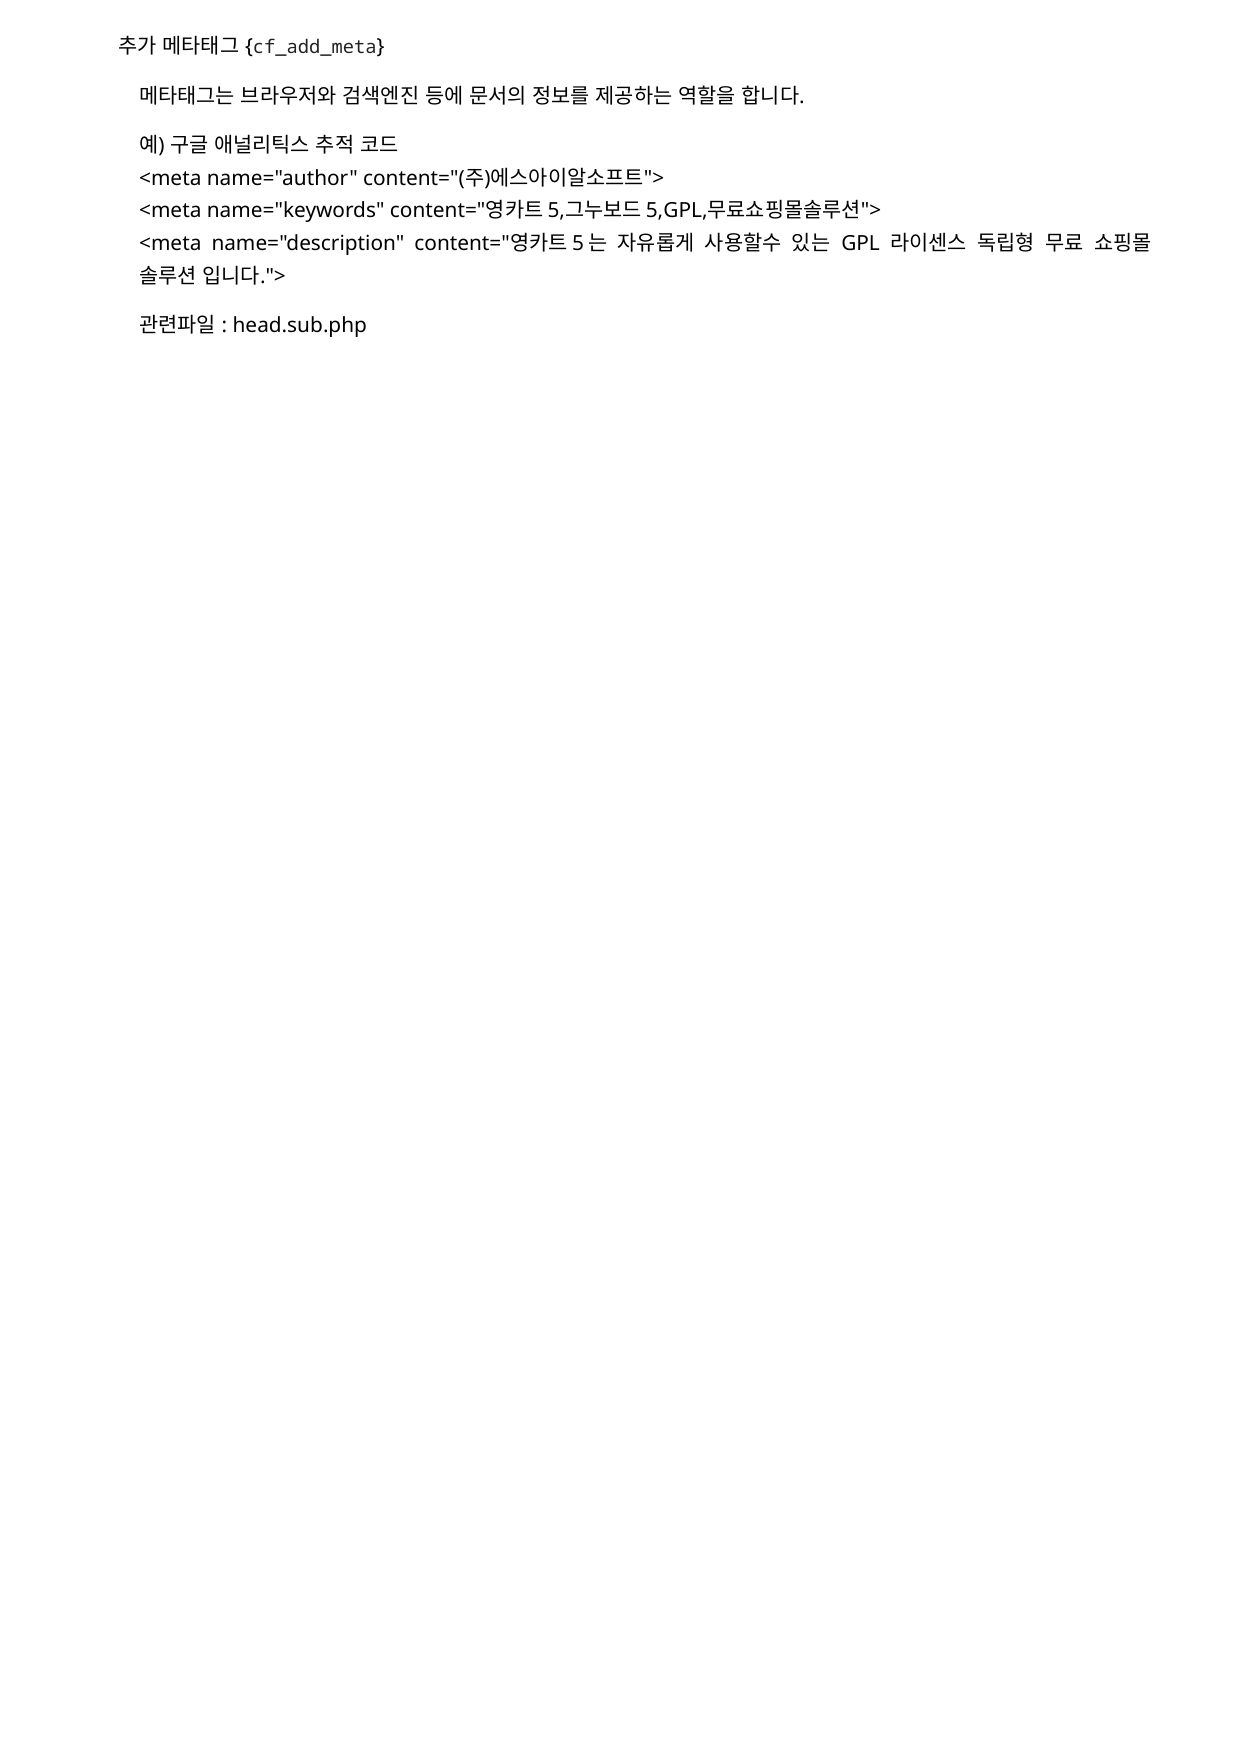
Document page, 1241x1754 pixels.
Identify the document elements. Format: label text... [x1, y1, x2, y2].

text 추가 메타태그 {cf_add_meta} [118, 29, 1152, 60]
text 예) 구글 애널리틱스 추적 코드 <meta name="author" content="(주)에스아이알소프트"> <meta name="keywords" content="영카트5,그누보드5,GPL,무료쇼핑몰솔루션"> <meta name="description" content="영카트5는 자유롭게 사용할수 있는 GPL 라이센스 독립형 무료 쇼핑몰 솔루션 입니다."> [139, 128, 1152, 289]
text 메타태그는 브라우저와 검색엔진 등에 문서의 정보를 제공하는 역할을 합니다. [139, 79, 1152, 109]
text 관련파일 : head.sub.php [139, 308, 1152, 339]
